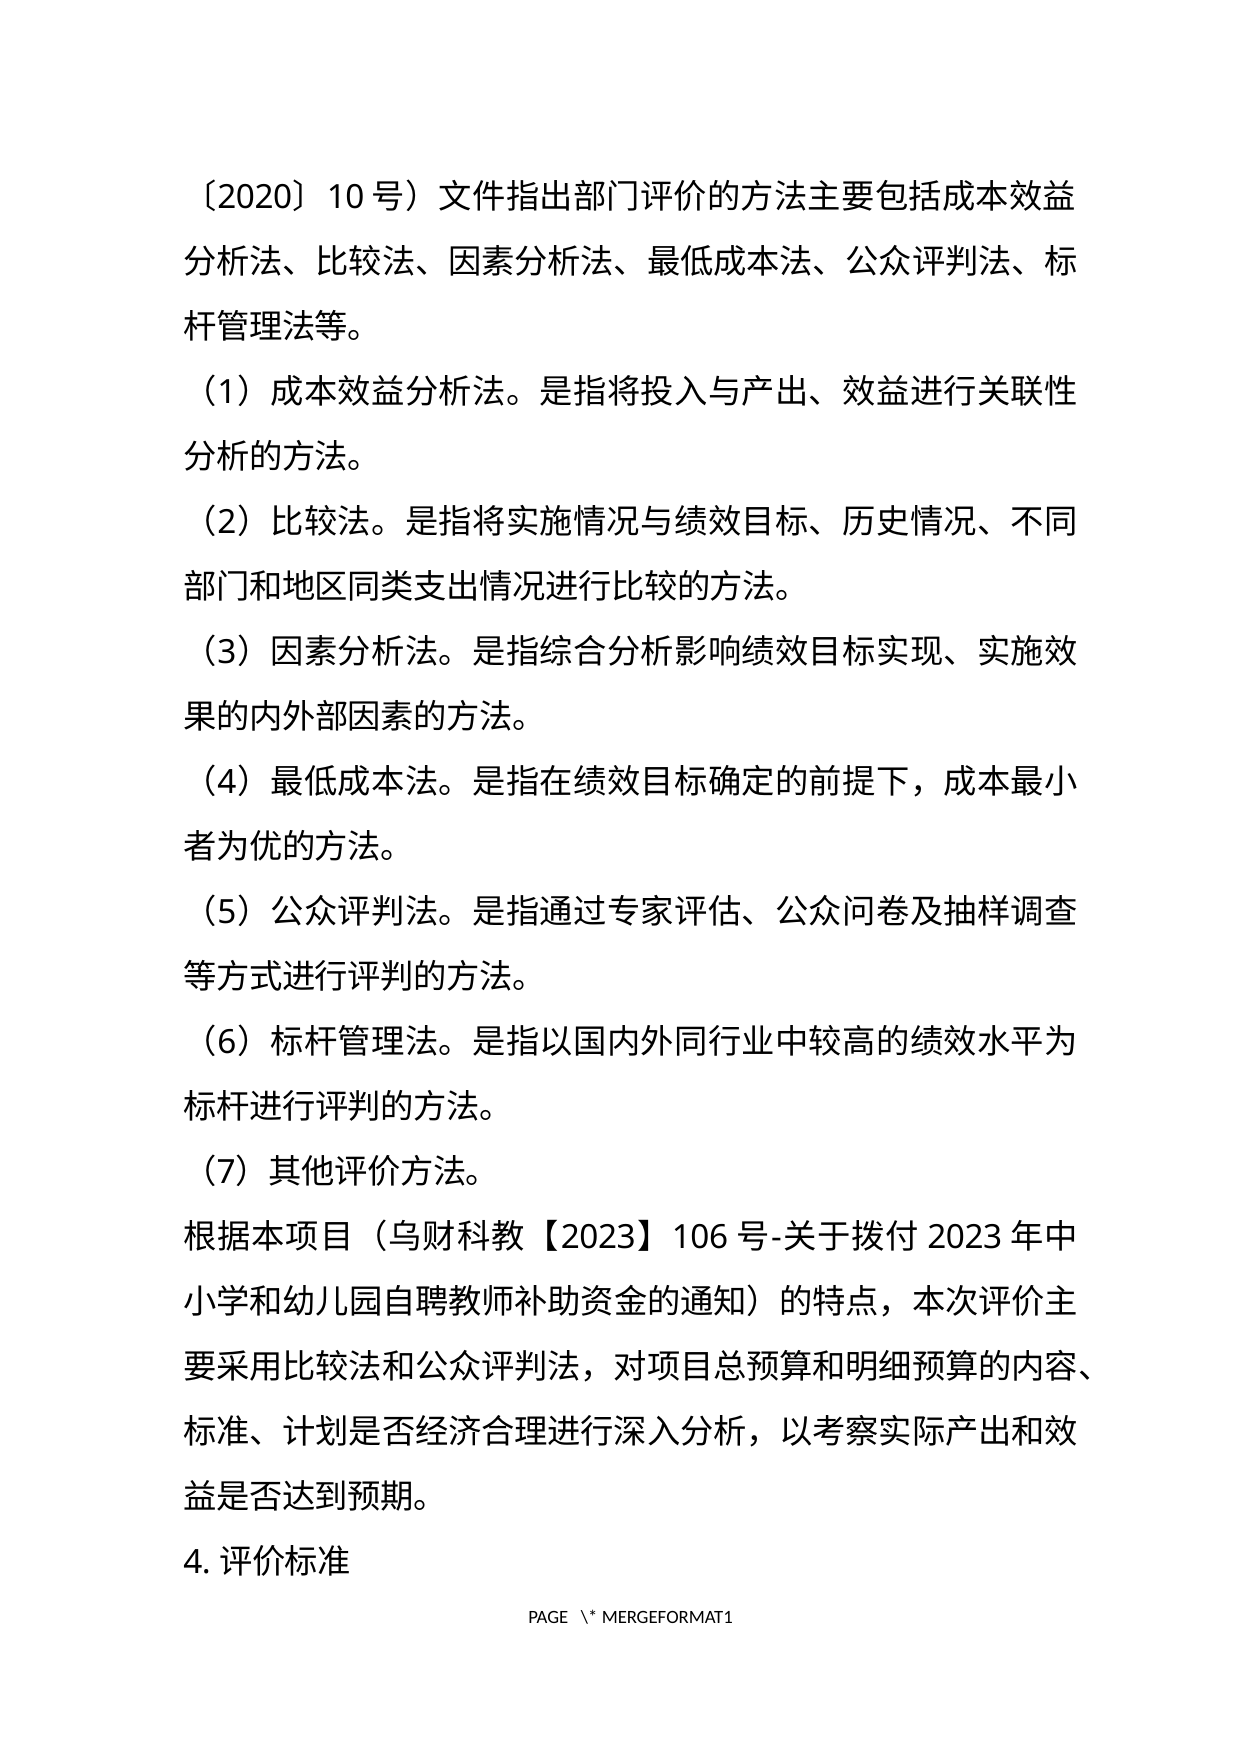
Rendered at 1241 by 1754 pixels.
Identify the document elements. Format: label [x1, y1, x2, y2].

text [183, 162, 1078, 1592]
